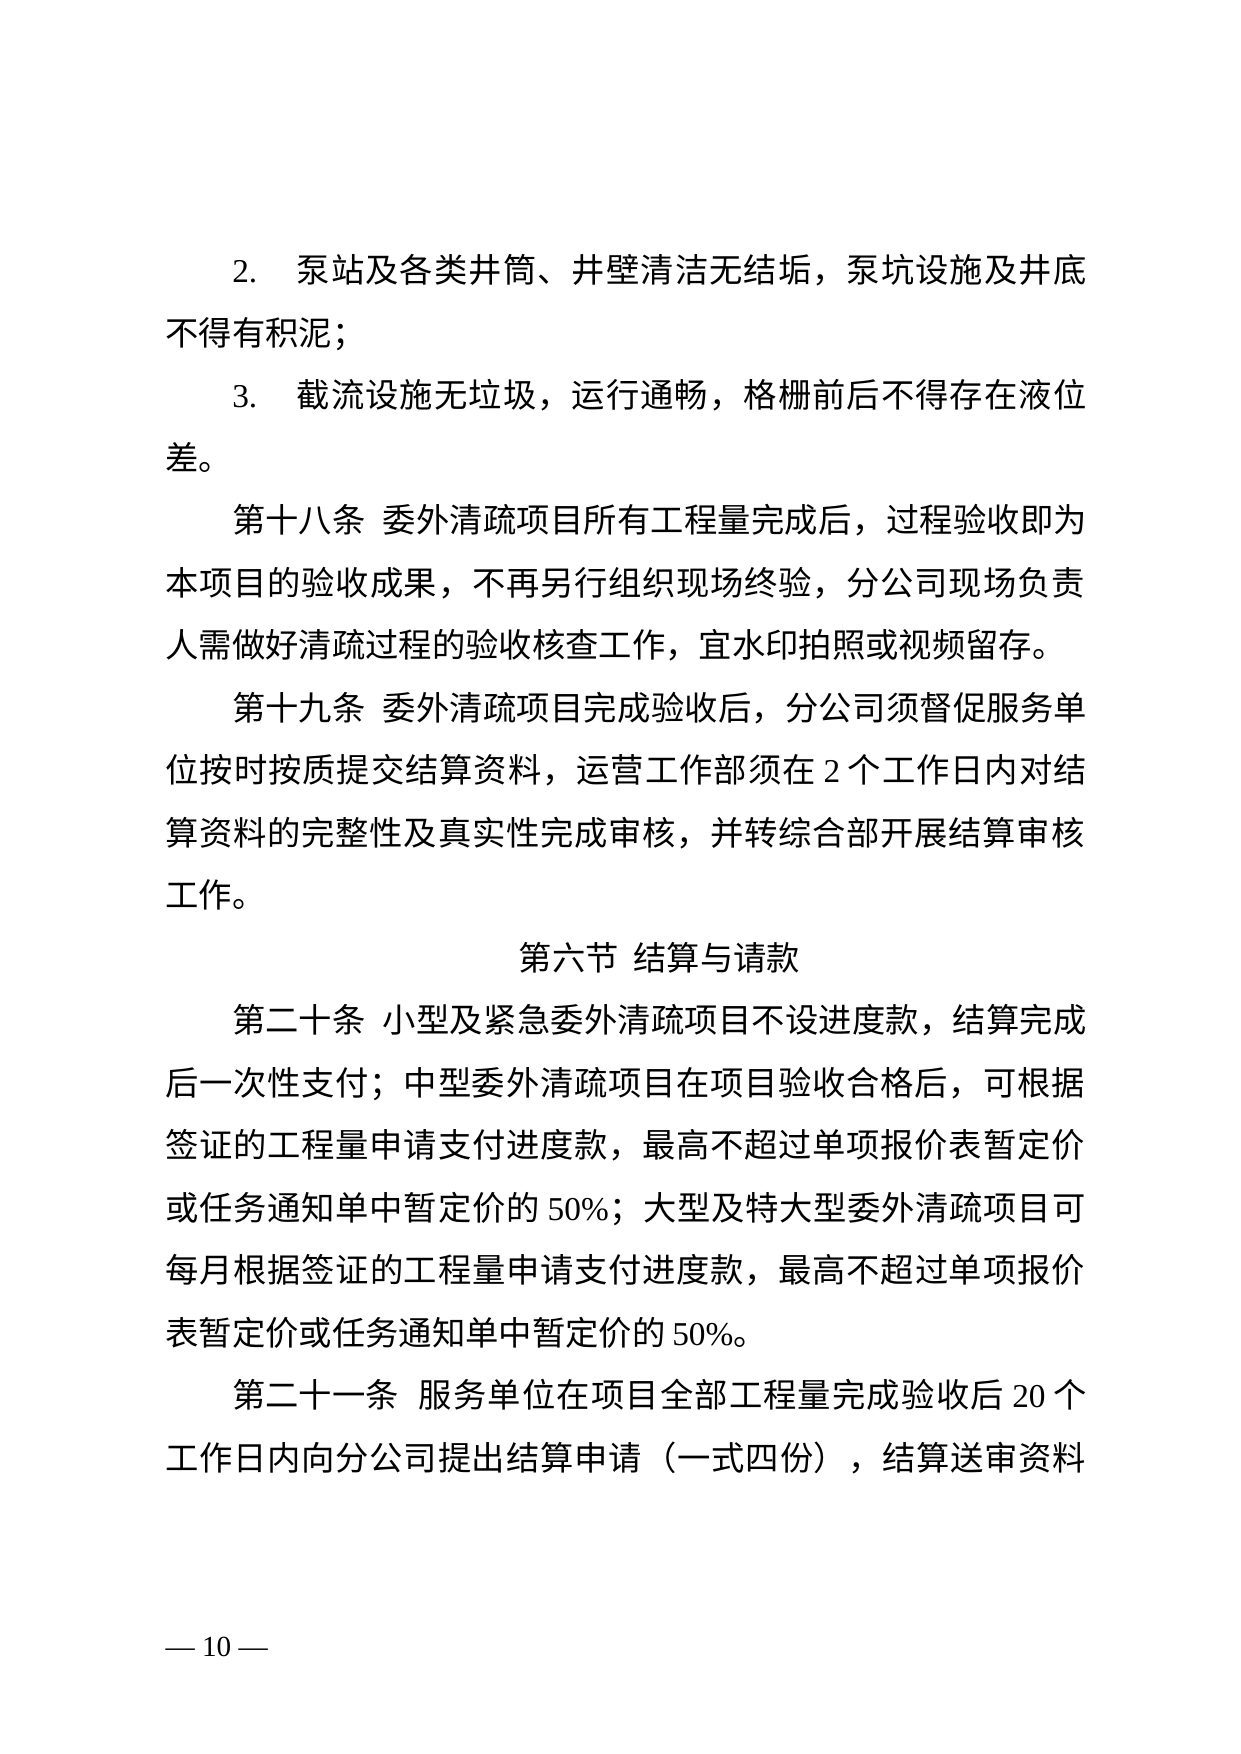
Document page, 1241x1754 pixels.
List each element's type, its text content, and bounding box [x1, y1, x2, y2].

list 委外清疏项目所有工程量完成后，过程验收即为本项目的验收成果，不再另行组织现场终验，分公司现场负责人需做好清疏过程的验收核查工作，宜水印拍照或视频留存。 [165, 483, 1087, 670]
list 委外清疏项目完成验收后，分公司须督促服务单位按时按质提交结算资料，运营工作部须在2个工作日内对结算资料的完整性及真实性完成审核，并转综合部开展结算审核工作。 [165, 670, 1087, 920]
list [165, 1358, 1087, 1483]
text 第六节 结算与请款 [165, 920, 1087, 983]
list 小型及紧急委外清疏项目不设进度款，结算完成后一次性支付；中型委外清疏项目在项目验收合格后，可根据签证的工程量申请支付进度款，最高不超过单项报价表暂定价或任务通知单中暂定价的50%；大型及特大型委外清疏项目可每月根据签证的工程量申请支付进度款，最高不超过单项报价表暂定价或任务通知单中暂定价的50%。 [165, 983, 1087, 1358]
list 截流设施无垃圾，运行通畅，格栅前后不得存在液位差。 [165, 358, 1087, 483]
list 泵站及各类井筒、井壁清洁无结垢，泵坑设施及井底不得有积泥； [165, 233, 1087, 358]
